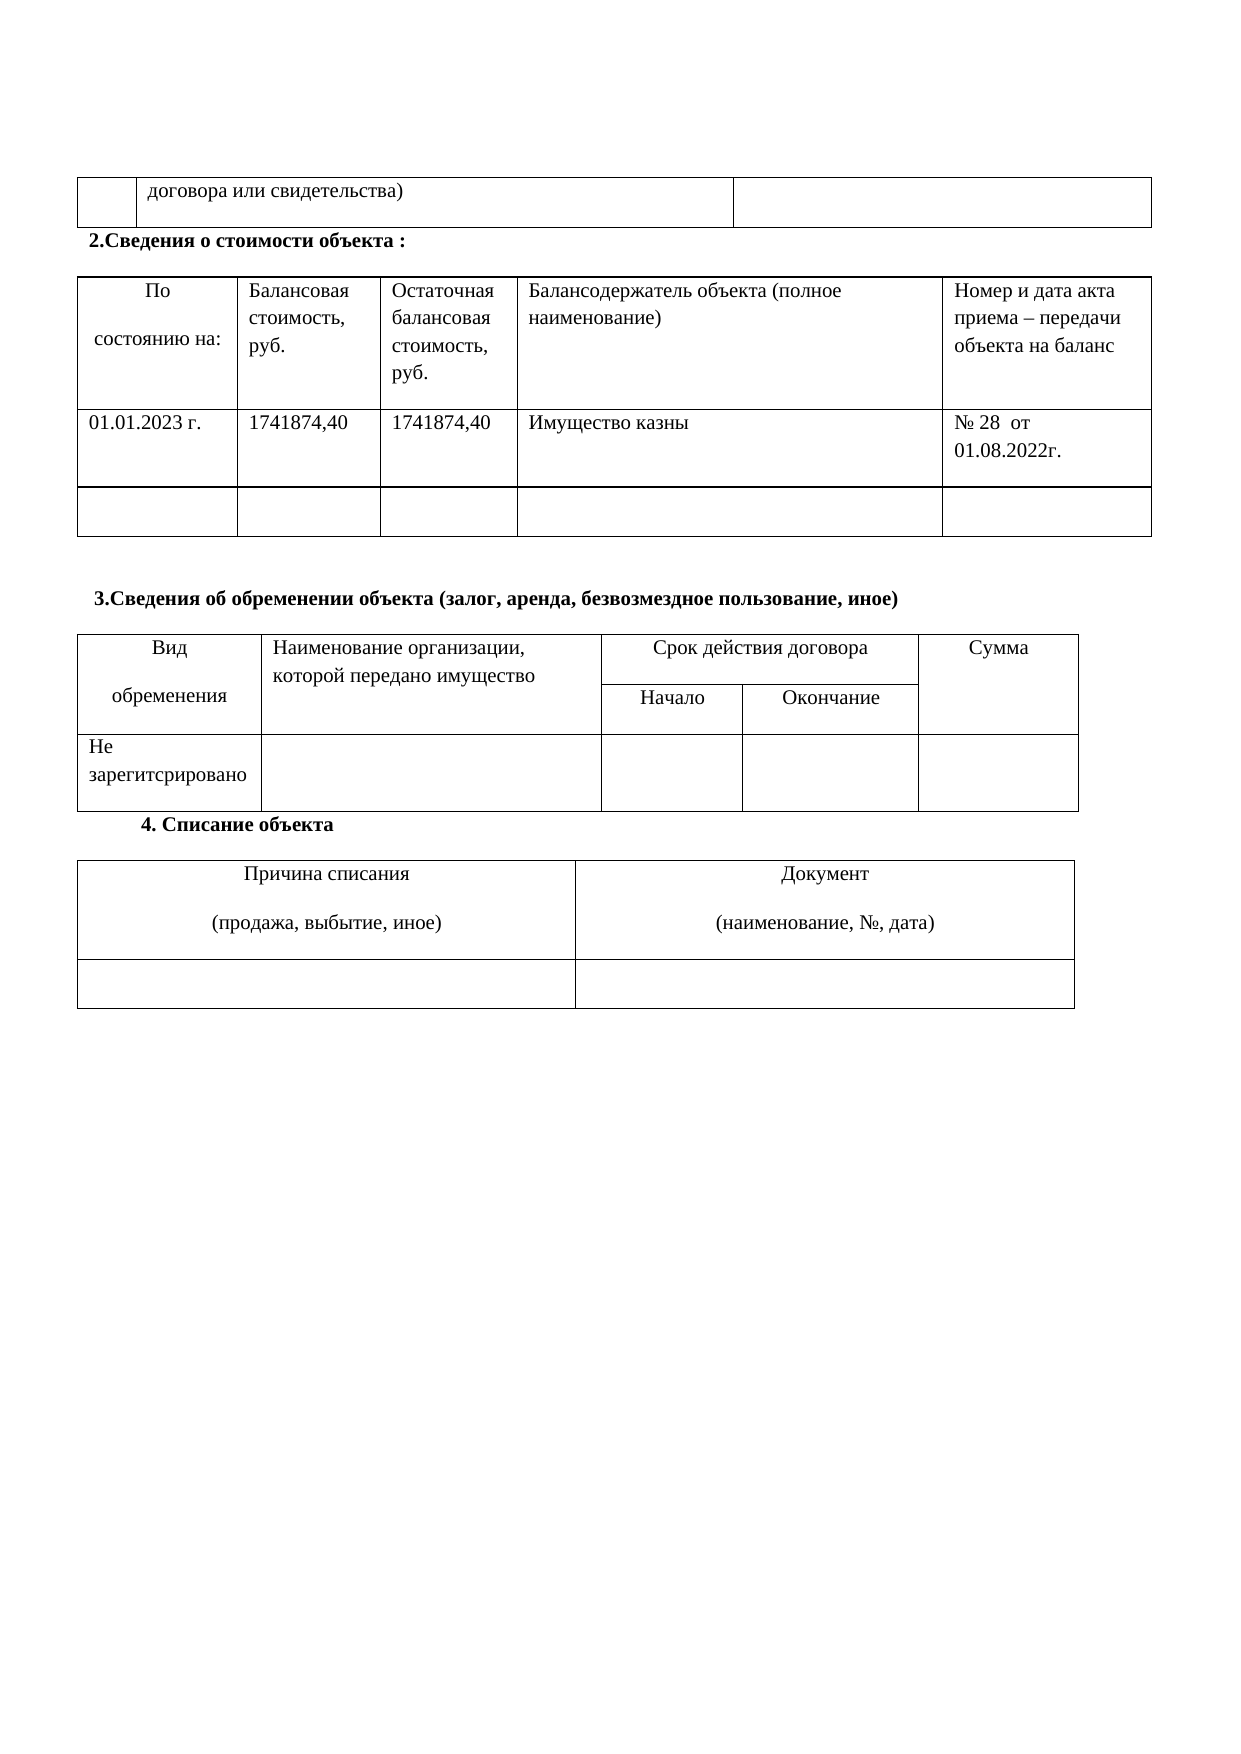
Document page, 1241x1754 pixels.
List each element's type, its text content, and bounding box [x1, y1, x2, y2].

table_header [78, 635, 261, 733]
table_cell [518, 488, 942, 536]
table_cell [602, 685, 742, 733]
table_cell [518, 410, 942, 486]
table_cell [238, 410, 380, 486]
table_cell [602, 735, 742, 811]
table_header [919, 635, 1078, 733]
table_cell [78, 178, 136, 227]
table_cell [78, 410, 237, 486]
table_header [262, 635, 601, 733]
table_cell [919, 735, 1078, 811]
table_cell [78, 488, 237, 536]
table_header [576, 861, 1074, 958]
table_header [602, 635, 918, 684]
text 3.Сведения об обременении объекта (залог, аренда, безвозмездное пользование, иное) [89, 585, 1122, 609]
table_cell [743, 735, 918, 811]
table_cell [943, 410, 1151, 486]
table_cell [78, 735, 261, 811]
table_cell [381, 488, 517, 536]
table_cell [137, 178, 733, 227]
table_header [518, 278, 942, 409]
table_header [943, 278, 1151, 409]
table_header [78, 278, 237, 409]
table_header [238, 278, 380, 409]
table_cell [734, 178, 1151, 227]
text 4. Списание объекта [89, 812, 1122, 836]
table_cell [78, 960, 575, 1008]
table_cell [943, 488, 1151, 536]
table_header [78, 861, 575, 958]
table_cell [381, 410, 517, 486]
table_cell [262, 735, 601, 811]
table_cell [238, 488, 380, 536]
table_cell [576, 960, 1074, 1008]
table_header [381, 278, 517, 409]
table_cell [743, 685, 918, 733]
text 2.Сведения о стоимости объекта : [89, 228, 1122, 252]
